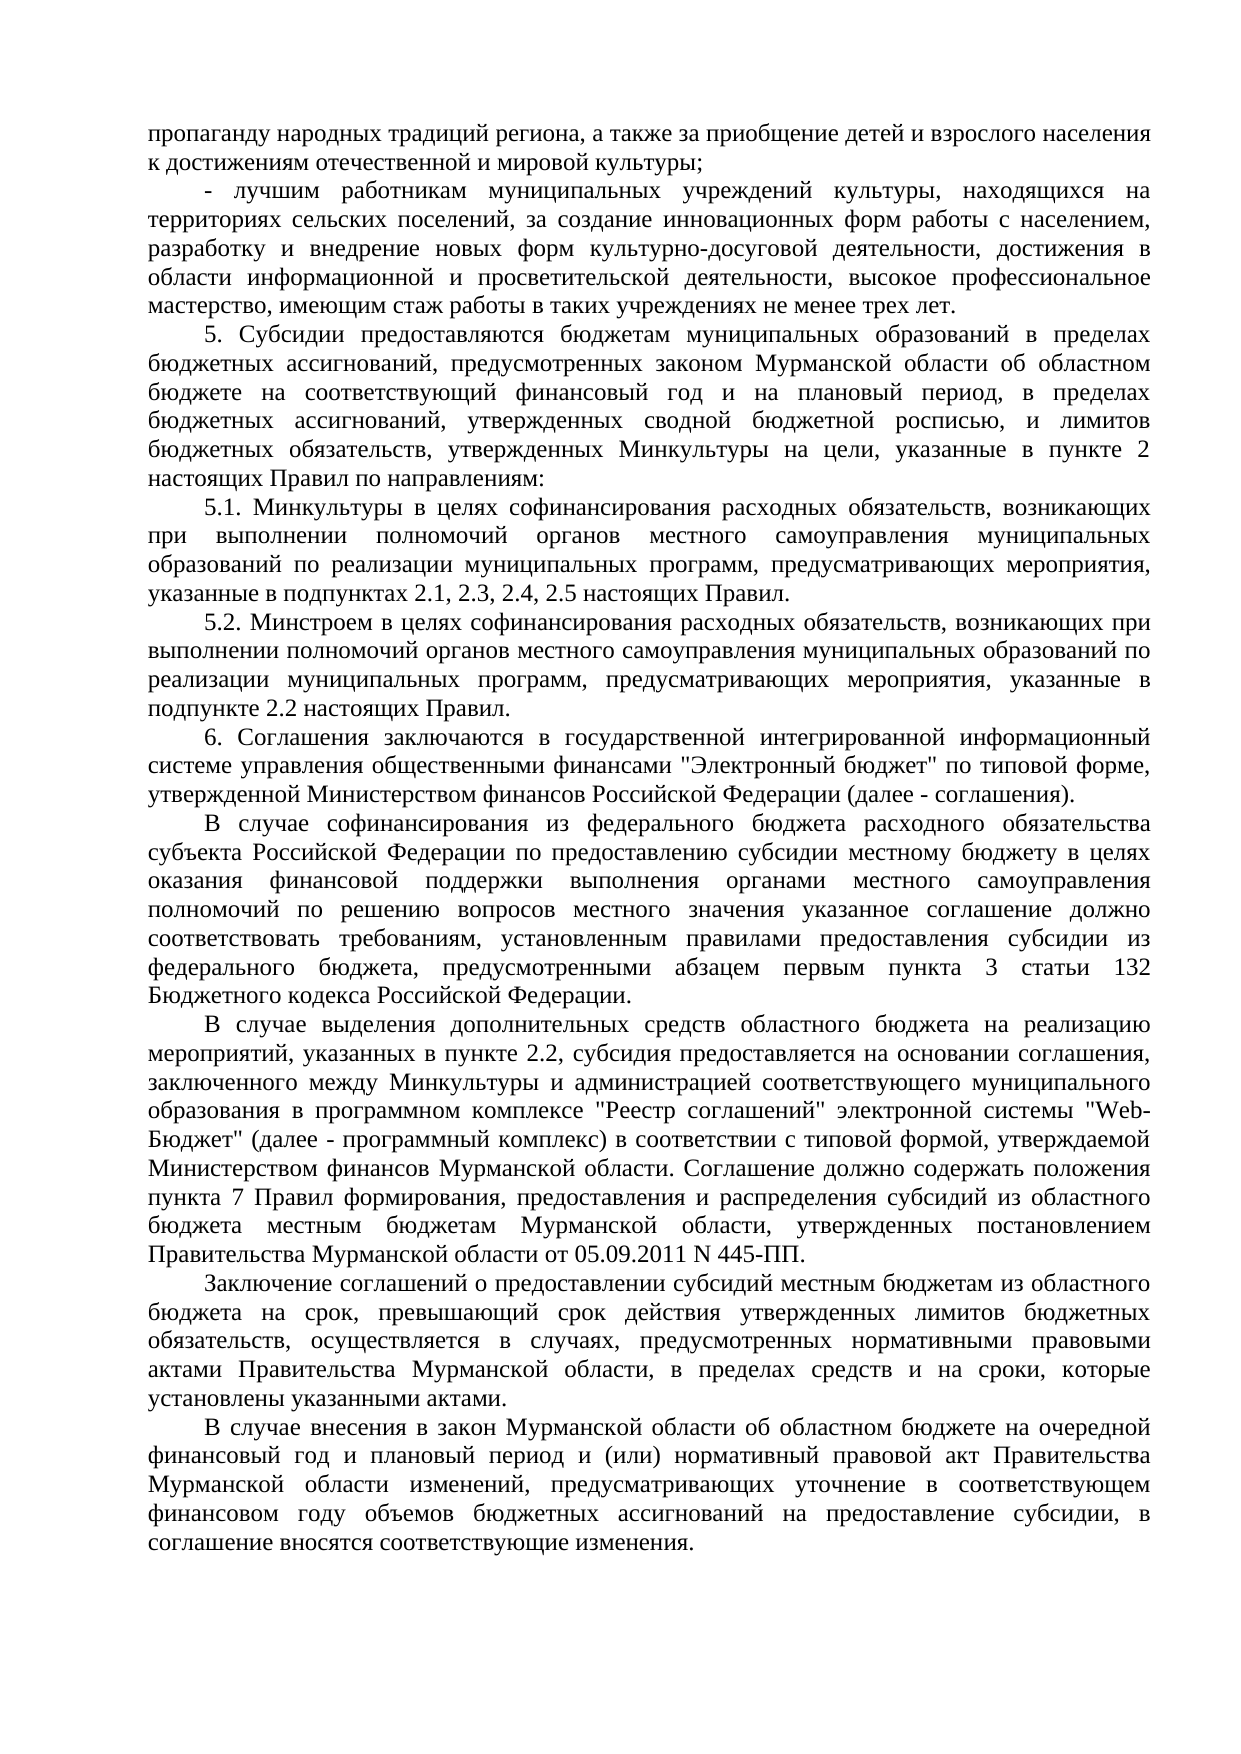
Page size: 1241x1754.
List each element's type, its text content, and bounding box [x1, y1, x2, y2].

text В случае внесения в закон Мурманской области об областном бюджете на очередной финансовый год и плановый период и (или) нормативный правовой акт Правительства Мурманской области изменений, предусматривающих уточнение в соответствующем финансовом году объемов бюджетных ассигнований на предоставление субсидии, в соглашение вносятся соответствующие изменения. [148, 1412, 1152, 1556]
text Заключение соглашений о предоставлении субсидий местным бюджетам из областного бюджета на срок, превышающий срок действия утвержденных лимитов бюджетных обязательств, осуществляется в случаях, предусмотренных нормативными правовыми актами Правительства Мурманской области, в пределах средств и на сроки, которые установлены указанными актами. [148, 1268, 1152, 1412]
text 5.2. Минстроем в целях софинансирования расходных обязательств, возникающих при выполнении полномочий органов местного самоуправления муниципальных образований по реализации муниципальных программ, предусматривающих мероприятия, указанные в подпункте 2.2 настоящих Правил. [148, 607, 1152, 722]
text 6. Соглашения заключаются в государственной интегрированной информационный системе управления общественными финансами "Электронный бюджет" по типовой форме, утвержденной Министерством финансов Российской Федерации (далее - соглашения). [148, 722, 1152, 808]
text - лучшим работникам муниципальных учреждений культуры, находящихся на территориях сельских поселений, за создание инновационных форм работы с населением, разработку и внедрение новых форм культурно-досуговой деятельности, достижения в области информационной и просветительской деятельности, высокое профессиональное мастерство, имеющим стаж работы в таких учреждениях не менее трех лет. [148, 176, 1152, 319]
text 5. Субсидии предоставляются бюджетам муниципальных образований в пределах бюджетных ассигнований, предусмотренных законом Мурманской области об областном бюджете на соответствующий финансовый год и на плановый период, в пределах бюджетных ассигнований, утвержденных сводной бюджетной росписью, и лимитов бюджетных обязательств, утвержденных Минкультуры на цели, указанные в пункте 2 настоящих Правил по направлениям: [148, 319, 1152, 492]
text 5.1. Минкультуры в целях софинансирования расходных обязательств, возникающих при выполнении полномочий органов местного самоуправления муниципальных образований по реализации муниципальных программ, предусматривающих мероприятия, указанные в подпунктах 2.1, 2.3, 2.4, 2.5 настоящих Правил. [148, 492, 1152, 607]
text В случае выделения дополнительных средств областного бюджета на реализацию мероприятий, указанных в пункте 2.2, субсидия предоставляется на основании соглашения, заключенного между Минкультуры и администрацией соответствующего муниципального образования в программном комплексе "Реестр соглашений" электронной системы "Web-Бюджет" (далее - программный комплекс) в соответствии с типовой формой, утверждаемой Министерством финансов Мурманской области. Соглашение должно содержать положения пункта 7 Правил формирования, предоставления и распределения субсидий из областного бюджета местным бюджетам Мурманской области, утвержденных постановлением Правительства Мурманской области от 05.09.2011 N 445-ПП. [148, 1009, 1152, 1268]
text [148, 118, 1152, 176]
text В случае софинансирования из федерального бюджета расходного обязательства субъекта Российской Федерации по предоставлению субсидии местному бюджету в целях оказания финансовой поддержки выполнения органами местного самоуправления полномочий по решению вопросов местного значения указанное соглашение должно соответствовать требованиям, установленным правилами предоставления субсидии из федерального бюджета, предусмотренными абзацем первым пункта 3 статьи 132 Бюджетного кодекса Российской Федерации. [148, 808, 1152, 1009]
